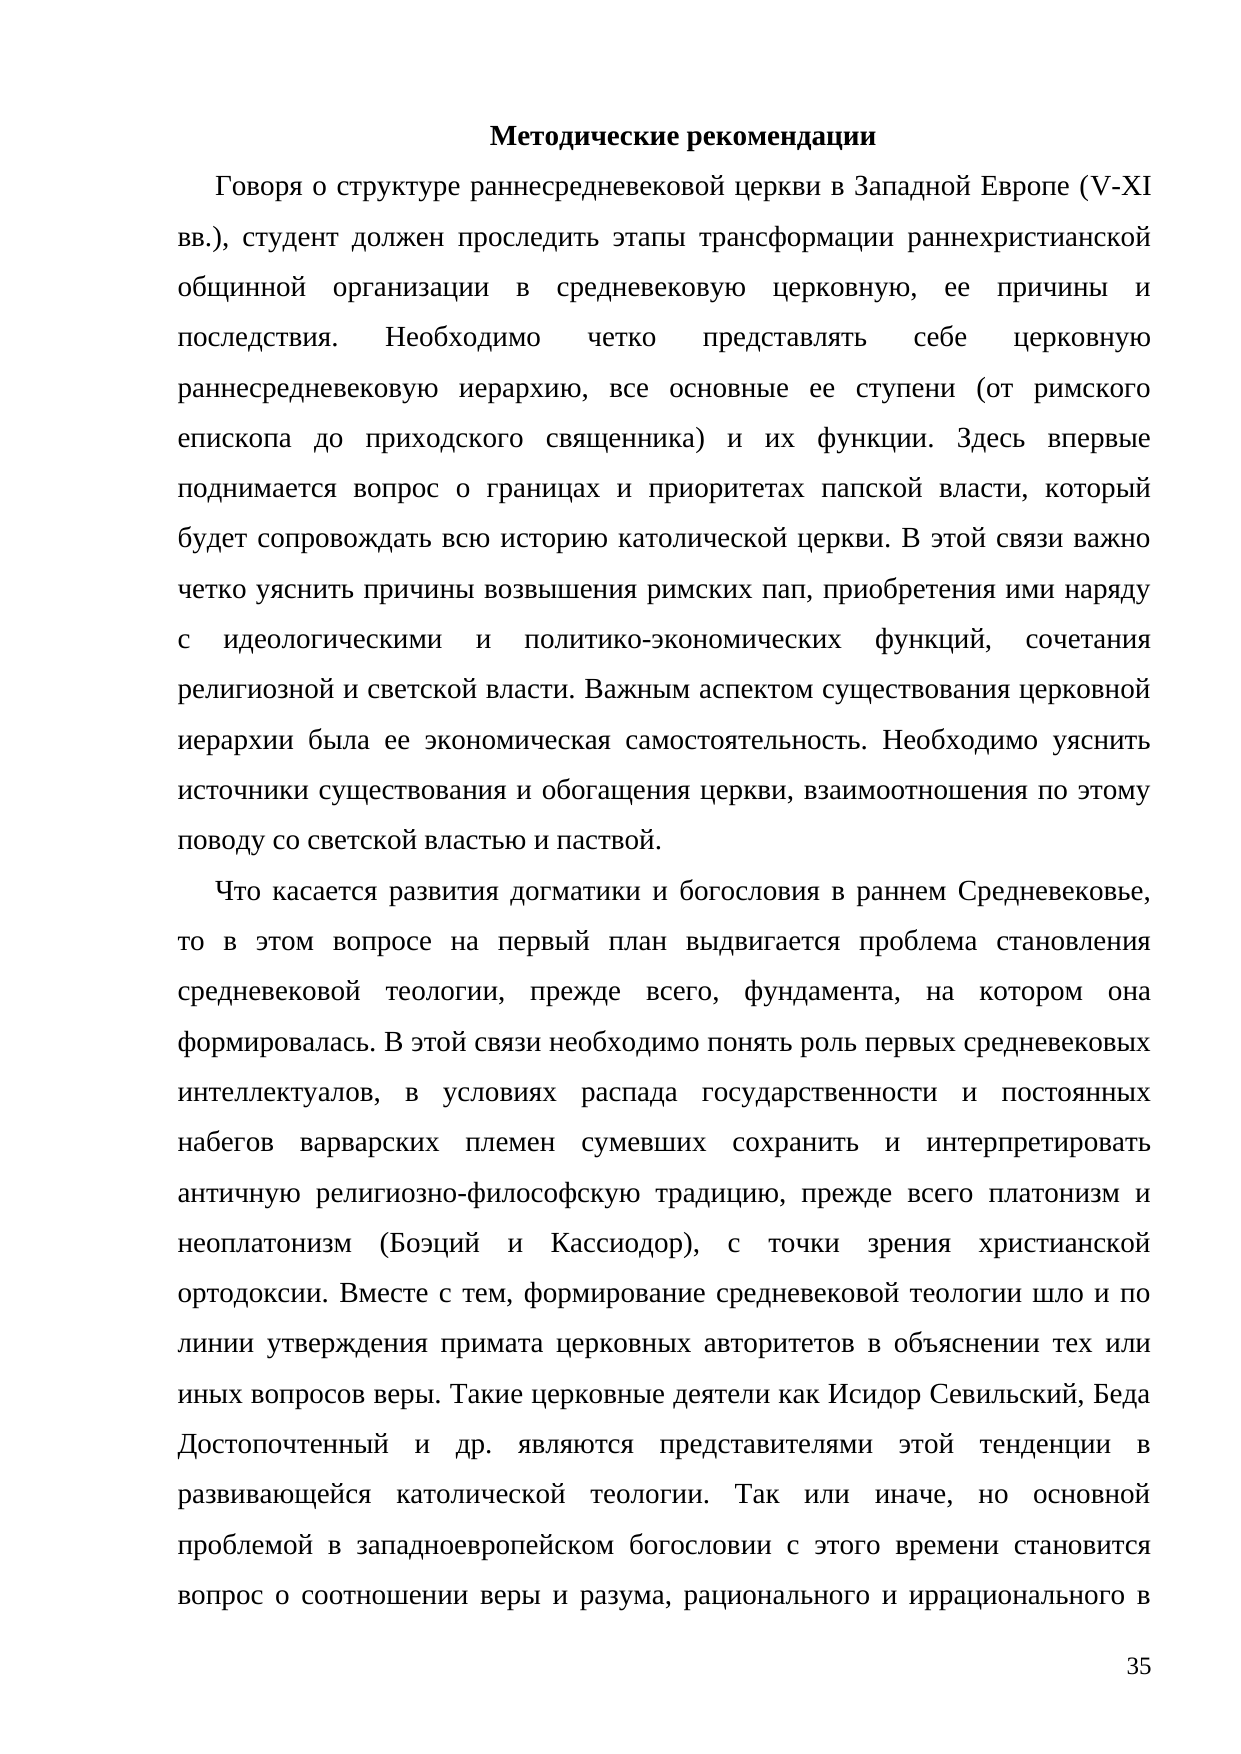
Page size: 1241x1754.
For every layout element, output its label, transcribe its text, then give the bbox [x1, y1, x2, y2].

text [177, 873, 1152, 1611]
text Говоря о структуре раннесредневековой церкви в Западной Европе (V-XI вв.), студент должен проследить этапы трансформации раннехристианской общинной организации в средневековую церковную, ее причины и последствия. Необходимо четко представлять себе церковную раннесредневековую иерархию, все основные ее ступени (от римского епископа до приходского священника) и их функции. Здесь впервые поднимается вопрос о границах и приоритетах папской власти, который будет сопровождать всю историю католической церкви. В этой связи важно четко уяснить причины возвышения римских пап, приобретения ими наряду с идеологическими и политико-экономических функций, сочетания религиозной и светской власти. Важным аспектом существования церковной иерархии была ее экономическая самостоятельность. Необходимо уяснить источники существования и обогащения церкви, взаимоотношения по этому поводу со светской властью и паствой. [177, 168, 1152, 856]
text Методические рекомендации [215, 118, 1152, 152]
